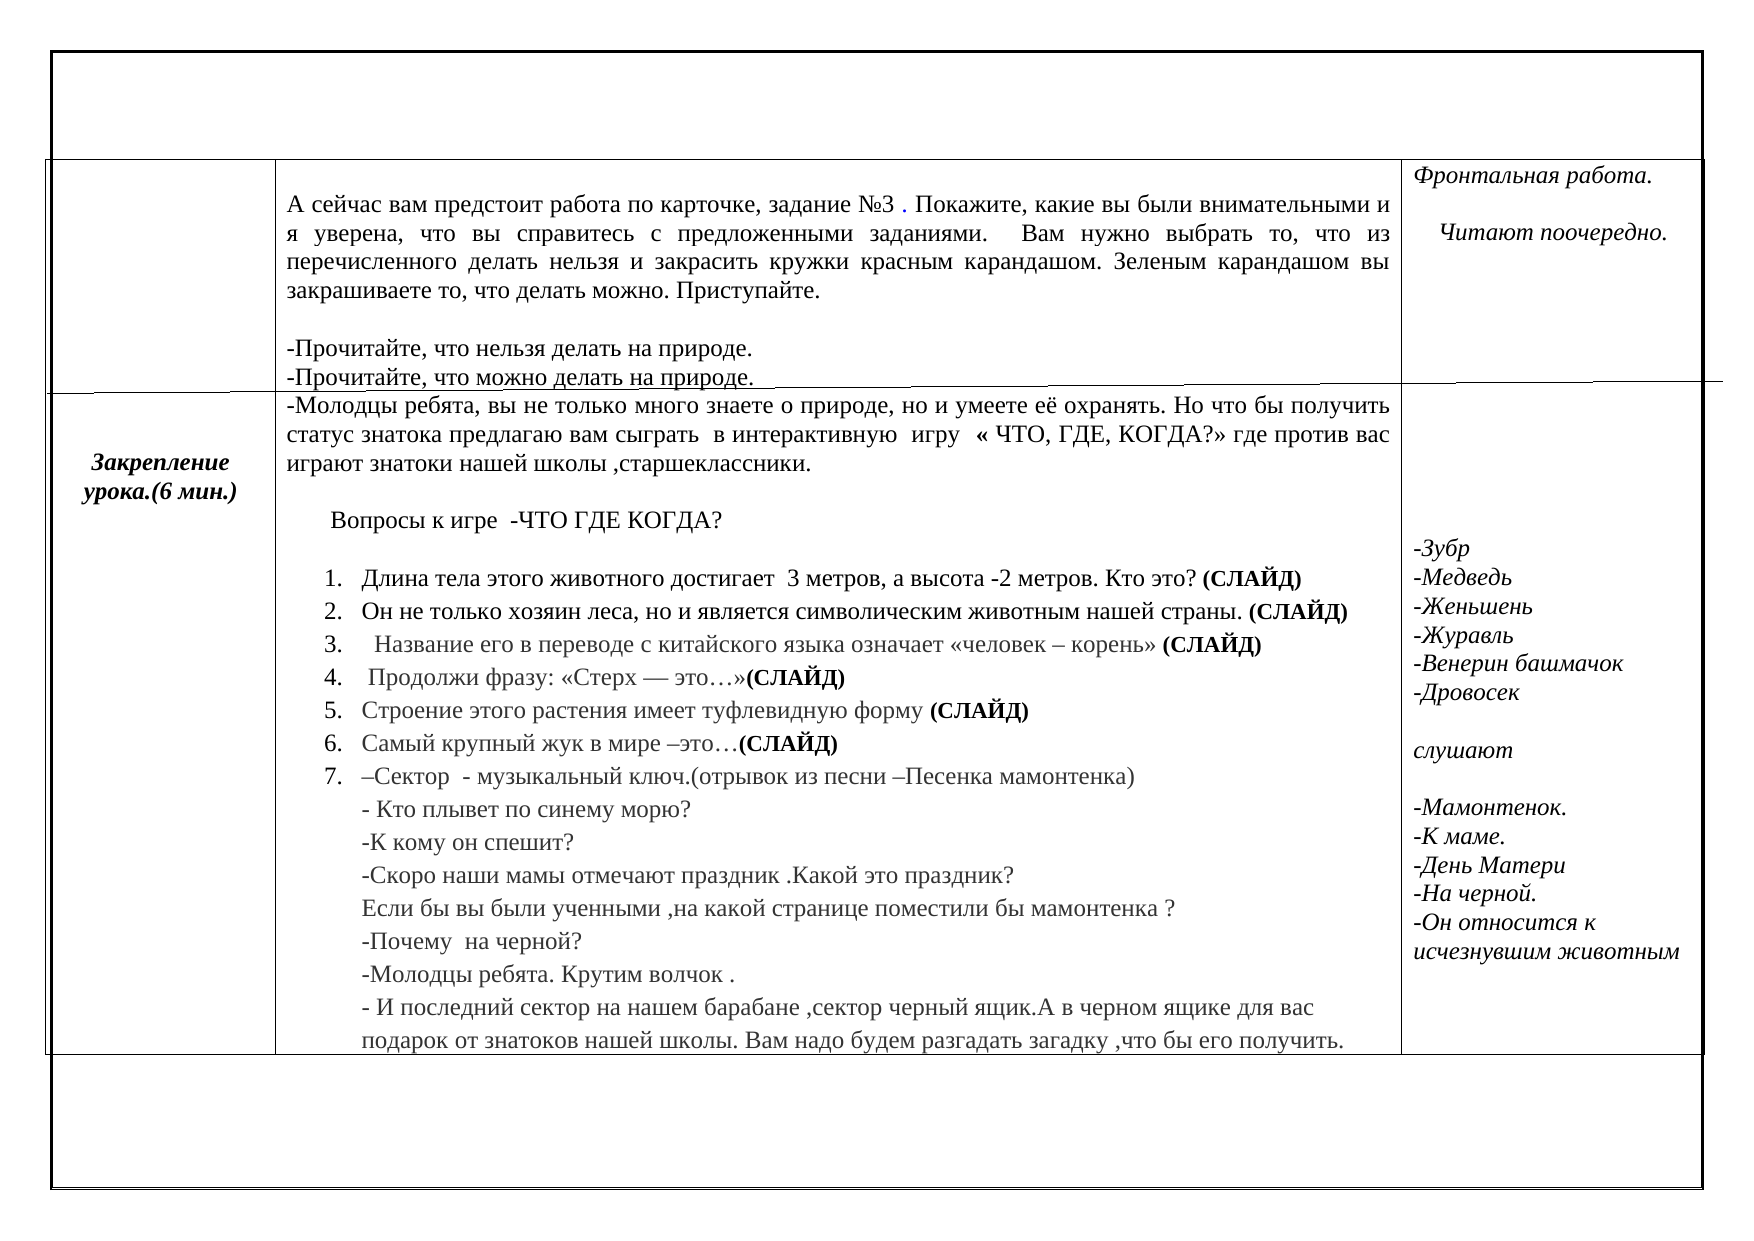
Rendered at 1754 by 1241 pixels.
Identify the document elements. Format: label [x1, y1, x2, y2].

table_cell [46, 160, 50, 1054]
table_cell [276, 160, 1401, 391]
table_cell [53, 160, 275, 1054]
table_cell [1402, 160, 1701, 1054]
table_cell [276, 384, 1401, 1054]
